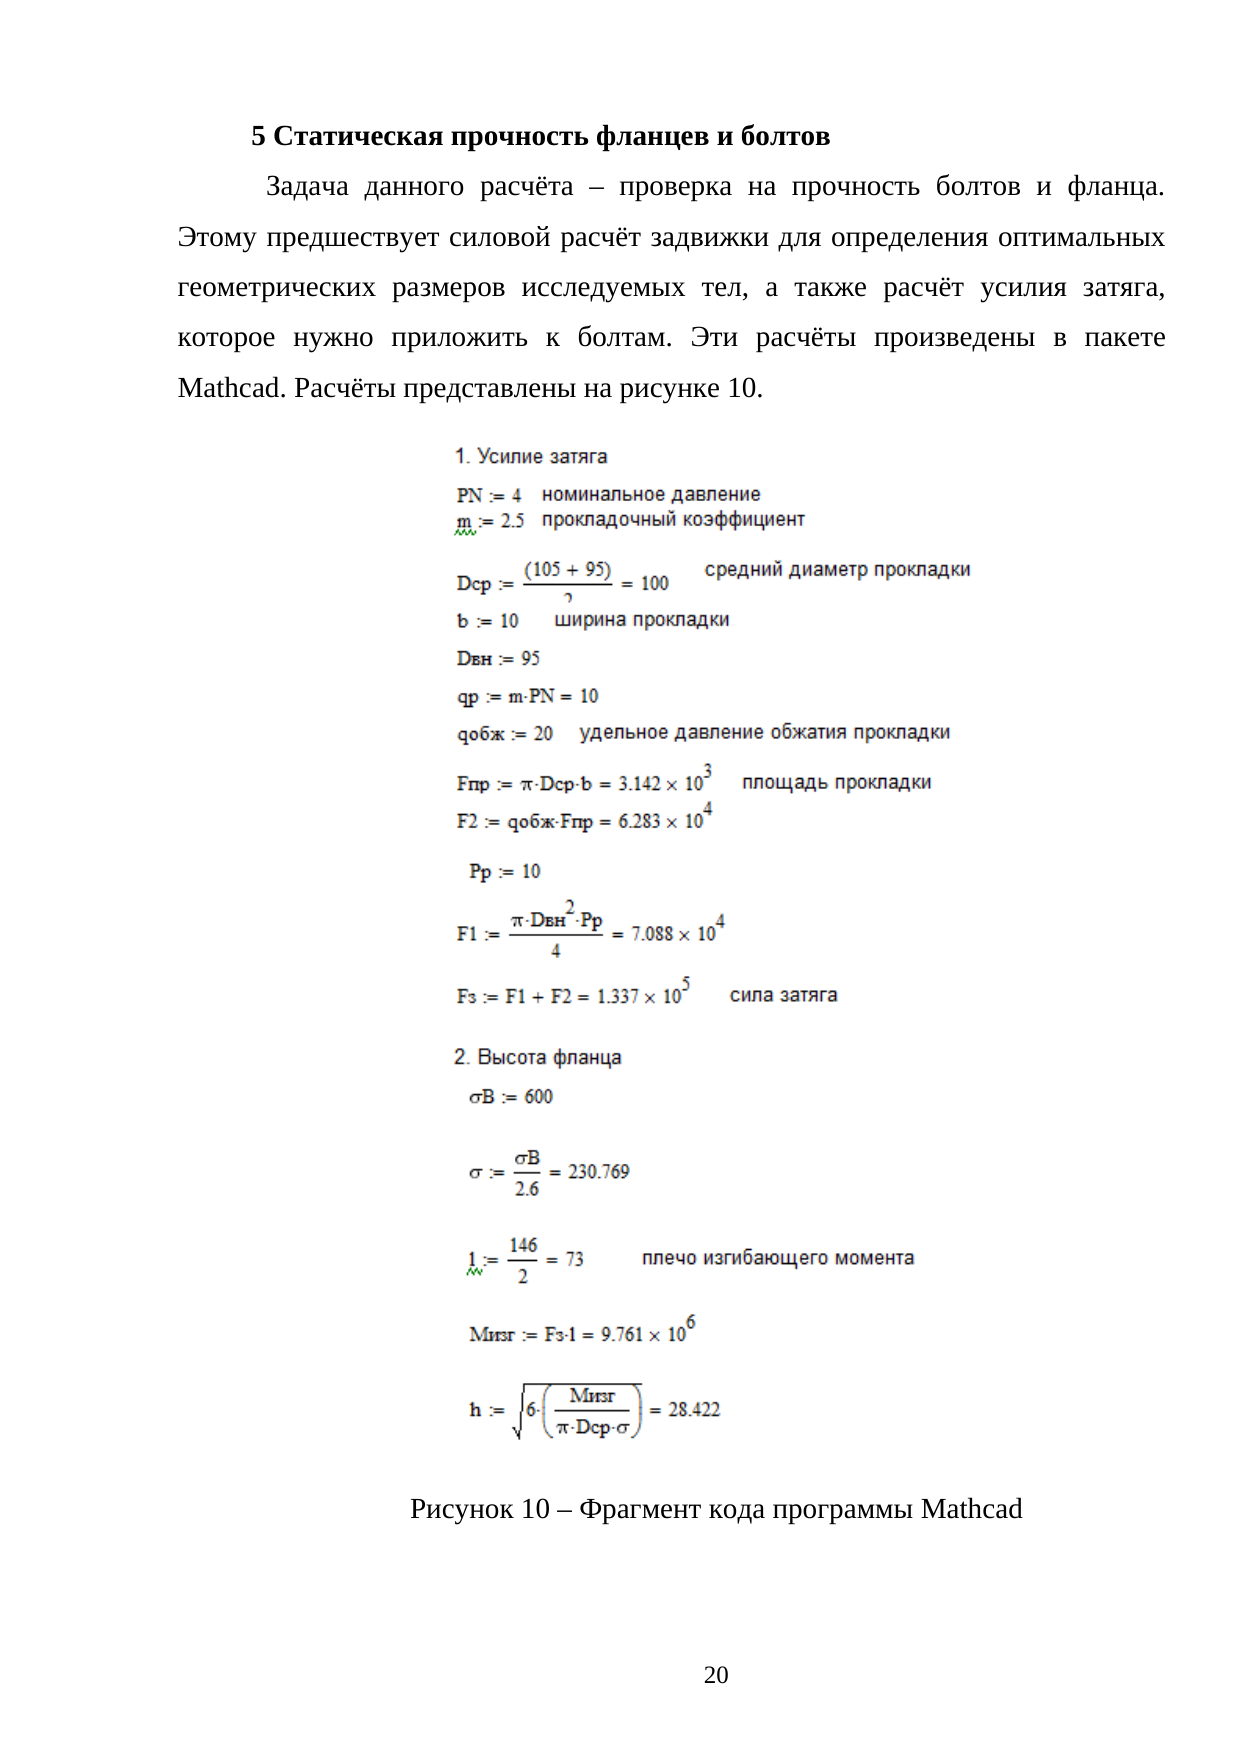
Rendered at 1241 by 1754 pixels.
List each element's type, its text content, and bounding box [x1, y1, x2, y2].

text Задача данного расчёта – проверка на прочность болтов и фланца. Этому предшествует силовой расчёт задвижки для определения оптимальных геометрических размеров исследуемых тел, а также расчёт усилия затяга, которое нужно приложить к болтам. Эти расчёты произведены в пакете Mathcad. Расчёты представлены на рисунке 10. [177, 168, 1166, 403]
text Рисунок 10 – Фрагмент кода программы Mathcad [177, 1491, 1166, 1524]
picture [442, 440, 990, 1454]
subtitle 5 Статическая прочность фланцев и болтов [177, 118, 1181, 152]
